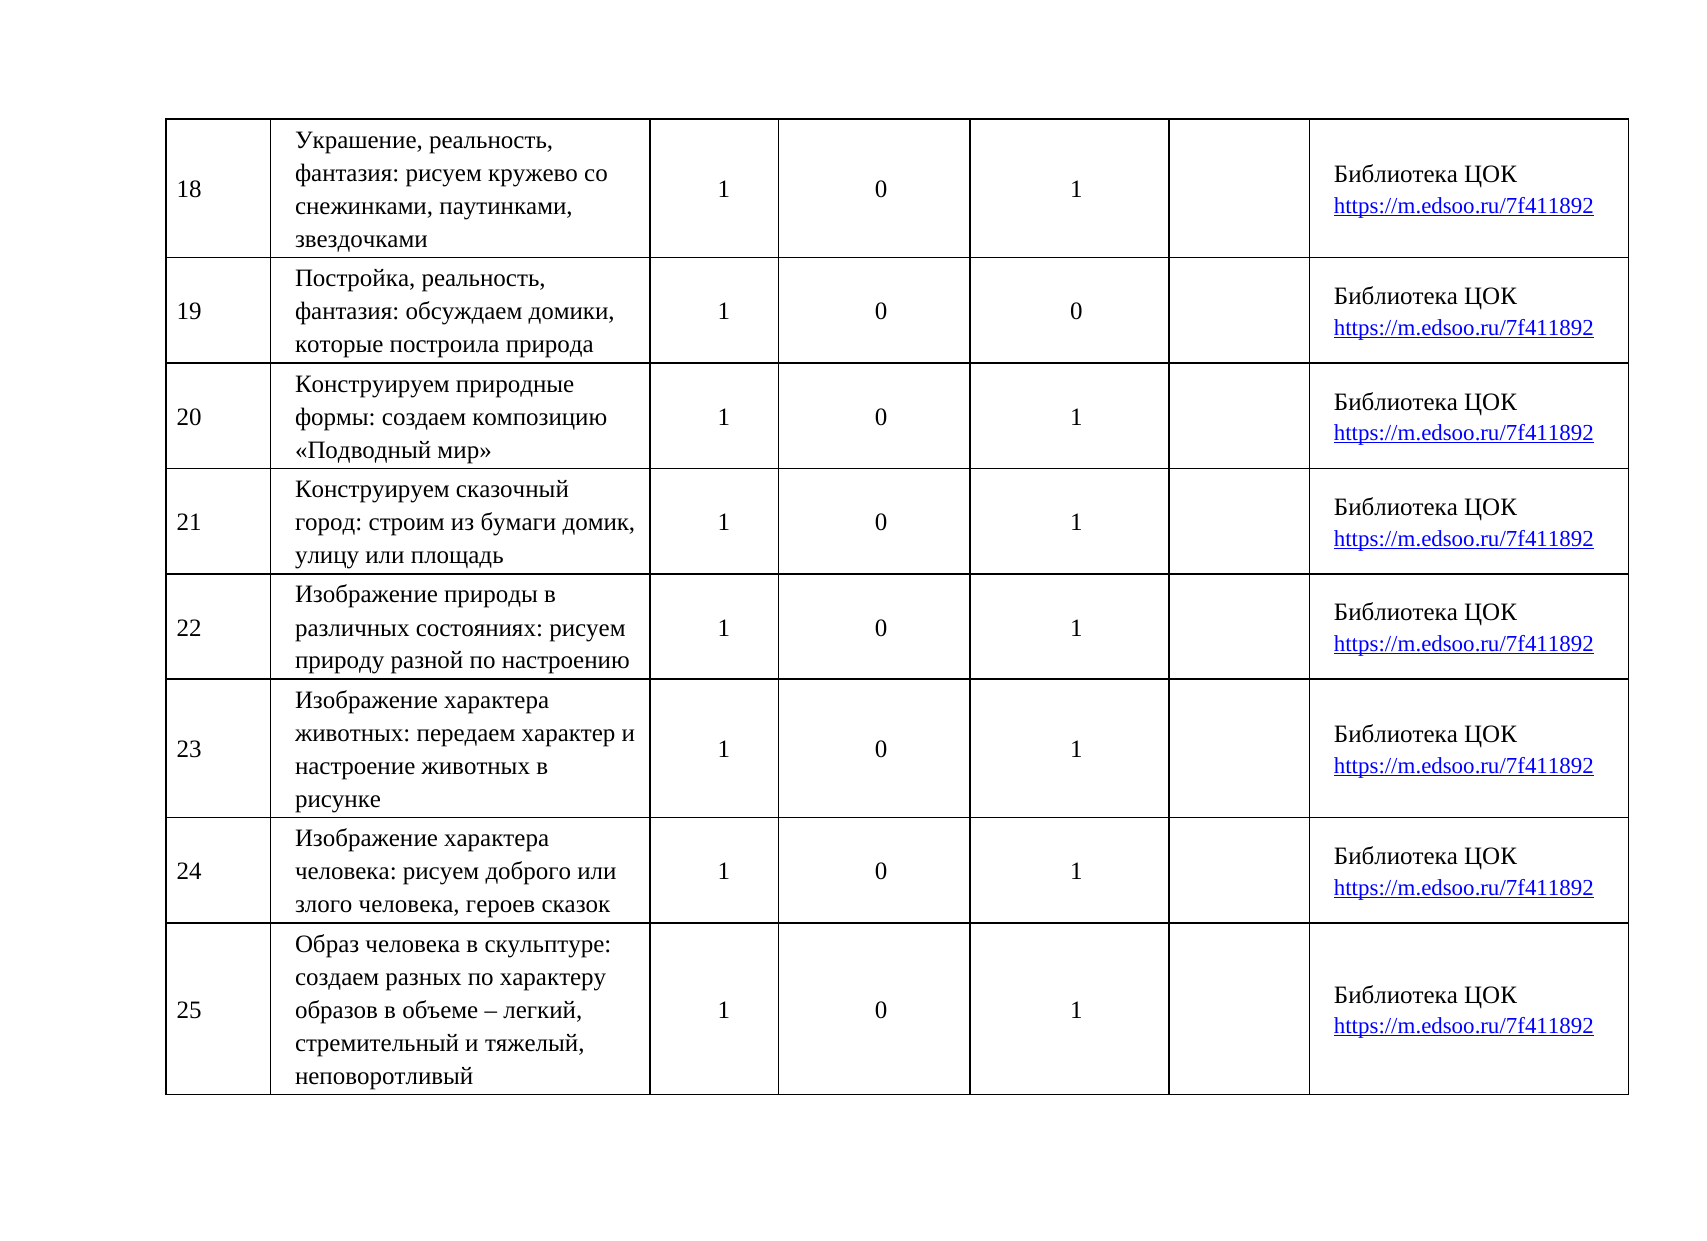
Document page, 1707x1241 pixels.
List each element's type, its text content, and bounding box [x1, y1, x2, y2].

table_cell 1 [971, 575, 1168, 678]
table_cell Постройка, реальность, фантазия: обсуждаем домики, которые построила природа [271, 258, 649, 362]
table_cell 0 [779, 258, 969, 362]
table_cell 1 [971, 120, 1168, 257]
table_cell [1310, 120, 1628, 257]
table_cell 0 [779, 575, 969, 678]
table_cell 1 [971, 469, 1168, 573]
table_cell 1 [971, 680, 1168, 817]
table_cell 0 [779, 364, 969, 467]
table_cell Библиотека ЦОК https://m.edsoo.ru/7f411892 [1310, 818, 1628, 922]
table_cell 1 [651, 680, 778, 817]
table_cell 1 [971, 818, 1168, 922]
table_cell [1310, 258, 1628, 362]
table_cell 1 [651, 818, 778, 922]
table_cell 1 [651, 924, 778, 1093]
table_cell [1170, 258, 1309, 362]
table_cell 1 [651, 120, 778, 257]
table_cell Конструируем природные формы: создаем композицию «Подводный мир» [271, 364, 649, 467]
table_cell Изображение характера человека: рисуем доброго или злого человека, героев сказок [271, 818, 649, 922]
table_cell [1170, 924, 1309, 1093]
table_cell Изображение природы в различных состояниях: рисуем природу разной по настроению [271, 575, 649, 678]
table_cell 18 [167, 120, 270, 257]
table_cell 1 [971, 924, 1168, 1093]
table_cell Украшение, реальность, фантазия: рисуем кружево со снежинками, паутинками, звездочками [271, 120, 649, 257]
table_cell Библиотека ЦОК https://m.edsoo.ru/7f411892 [1310, 575, 1628, 678]
table_cell 24 [167, 818, 270, 922]
table_cell 22 [167, 575, 270, 678]
table_cell 0 [779, 469, 969, 573]
table_cell [1170, 680, 1309, 817]
table_cell [1170, 364, 1309, 467]
table_cell [1170, 575, 1309, 678]
table_cell Образ человека в скульптуре: создаем разных по характеру образов в объеме – легкий, стремительный и тяжелый, неповоротливый [271, 924, 649, 1093]
table_cell 23 [167, 680, 270, 817]
table_cell Библиотека ЦОК https://m.edsoo.ru/7f411892 [1310, 680, 1628, 817]
table_cell 19 [167, 258, 270, 362]
table_cell 1 [651, 364, 778, 467]
table_cell 0 [779, 924, 969, 1093]
table_cell 0 [779, 818, 969, 922]
table_cell Библиотека ЦОК https://m.edsoo.ru/7f411892 [1310, 469, 1628, 573]
table_cell 0 [779, 120, 969, 257]
table_cell Конструируем сказочный город: строим из бумаги домик, улицу или площадь [271, 469, 649, 573]
table_cell [1170, 120, 1309, 257]
table_cell 21 [167, 469, 270, 573]
table_cell 25 [167, 924, 270, 1093]
table_cell 0 [971, 258, 1168, 362]
table_cell 0 [779, 680, 969, 817]
table_cell 1 [651, 575, 778, 678]
table_cell Изображение характера животных: передаем характер и настроение животных в рисунке [271, 680, 649, 817]
table_cell 1 [971, 364, 1168, 467]
table_cell 20 [167, 364, 270, 467]
table_cell Библиотека ЦОК https://m.edsoo.ru/7f411892 [1310, 364, 1628, 467]
table_cell 1 [651, 258, 778, 362]
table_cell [1310, 924, 1628, 1093]
table_cell [1170, 469, 1309, 573]
table_cell 1 [651, 469, 778, 573]
table_cell [1170, 818, 1309, 922]
